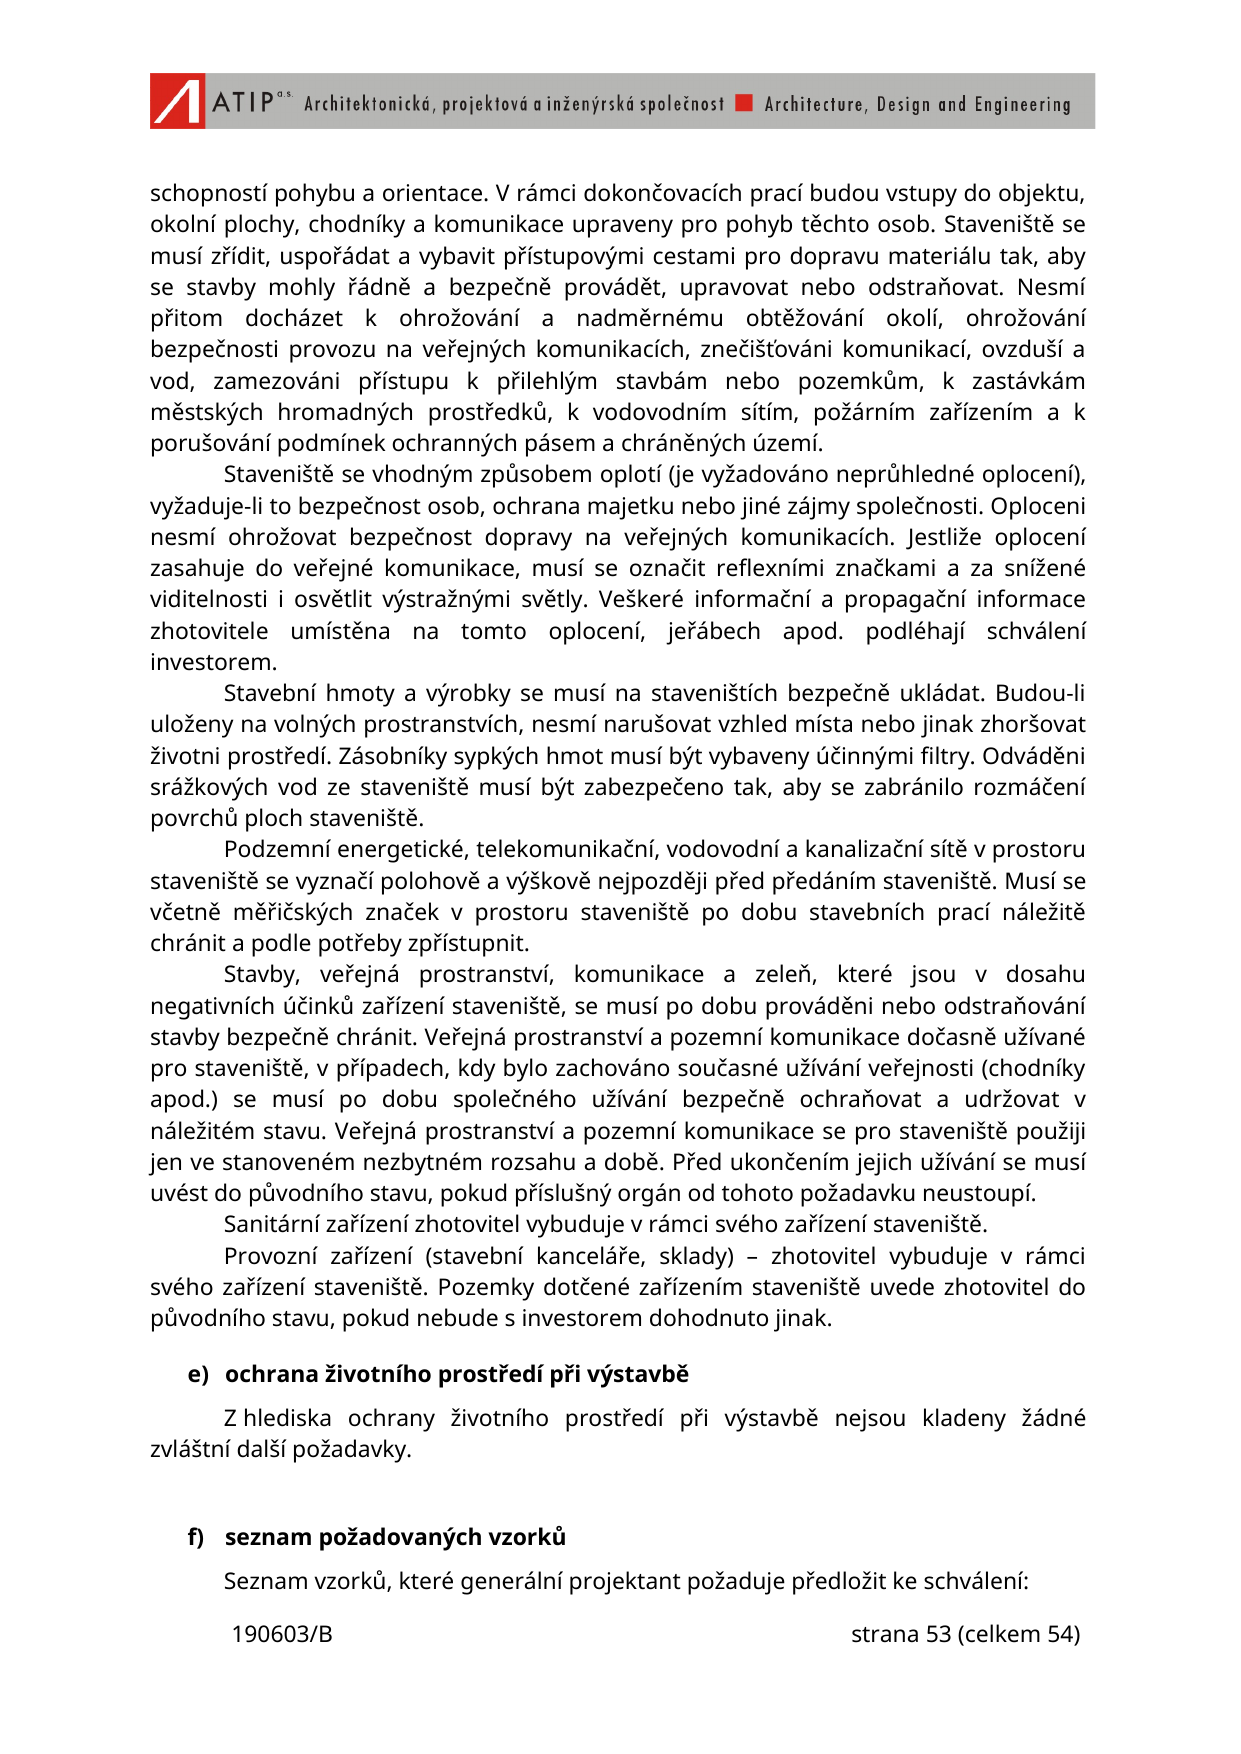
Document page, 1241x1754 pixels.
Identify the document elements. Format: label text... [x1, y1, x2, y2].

text Sanitární zařízení zhotovitel vybuduje v rámci svého zařízení staveniště. [150, 1208, 1087, 1240]
text Podzemní energetické, telekomunikační, vodovodní a kanalizační sítě v prostoru staveniště se vyznačí polohově a výškově nejpozději před předáním staveniště. Musí se včetně měřičských značek v prostoru staveniště po dobu stavebních prací náležitě chránit a podle potřeby zpřístupnit. [150, 833, 1087, 958]
picture [150, 73, 1096, 129]
text Staveniště se vhodným způsobem oplotí (je vyžadováno neprůhledné oplocení), vyžaduje-li to bezpečnost osob, ochrana majetku nebo jiné zájmy společnosti. Oploceni nesmí ohrožovat bezpečnost dopravy na veřejných komunikacích. Jestliže oplocení zasahuje do veřejné komunikace, musí se označit reflexními značkami a za snížené viditelnosti i osvětlit výstražnými světly. Veškeré informační a propagační informace zhotovitele umístěna na tomto oplocení, jeřábech apod. podléhají schválení investorem. [150, 458, 1087, 677]
text Stavební hmoty a výrobky se musí na staveništích bezpečně ukládat. Budou-li uloženy na volných prostranstvích, nesmí narušovat vzhled místa nebo jinak zhoršovat životni prostředí. Zásobníky sypkých hmot musí být vybaveny účinnými filtry. Odváděni srážkových vod ze staveniště musí být zabezpečeno tak, aby se zabránilo rozmáčení povrchů ploch staveniště. [150, 677, 1087, 833]
subtitle seznam požadovaných vzorků [187, 1521, 1087, 1552]
text Stavby, veřejná prostranství, komunikace a zeleň, které jsou v dosahu negativních účinků zařízení staveniště, se musí po dobu prováděni nebo odstraňování stavby bezpečně chránit. Veřejná prostranství a pozemní komunikace dočasně užívané pro staveniště, v případech, kdy bylo zachováno současné užívání veřejnosti (chodníky apod.) se musí po dobu společného užívání bezpečně ochraňovat a udržovat v náležitém stavu. Veřejná prostranství a pozemní komunikace se pro staveniště použiji jen ve stanoveném nezbytném rozsahu a době. Před ukončením jejich užívání se musí uvést do původního stavu, pokud příslušný orgán od tohoto požadavku neustoupí. [150, 958, 1087, 1208]
text Seznam vzorků, které generální projektant požaduje předložit ke schválení: [150, 1565, 1087, 1596]
text Z hlediska ochrany životního prostředí při výstavbě nejsou kladeny žádné zvláštní další požadavky. [150, 1402, 1087, 1465]
text Provozní zařízení (stavební kanceláře, sklady) – zhotovitel vybuduje v rámci svého zařízení staveniště. Pozemky dotčené zařízením staveniště uvede zhotovitel do původního stavu, pokud nebude s investorem dohodnuto jinak. [150, 1240, 1087, 1333]
subtitle ochrana životního prostředí při výstavbě [187, 1358, 1087, 1390]
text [150, 177, 1087, 458]
